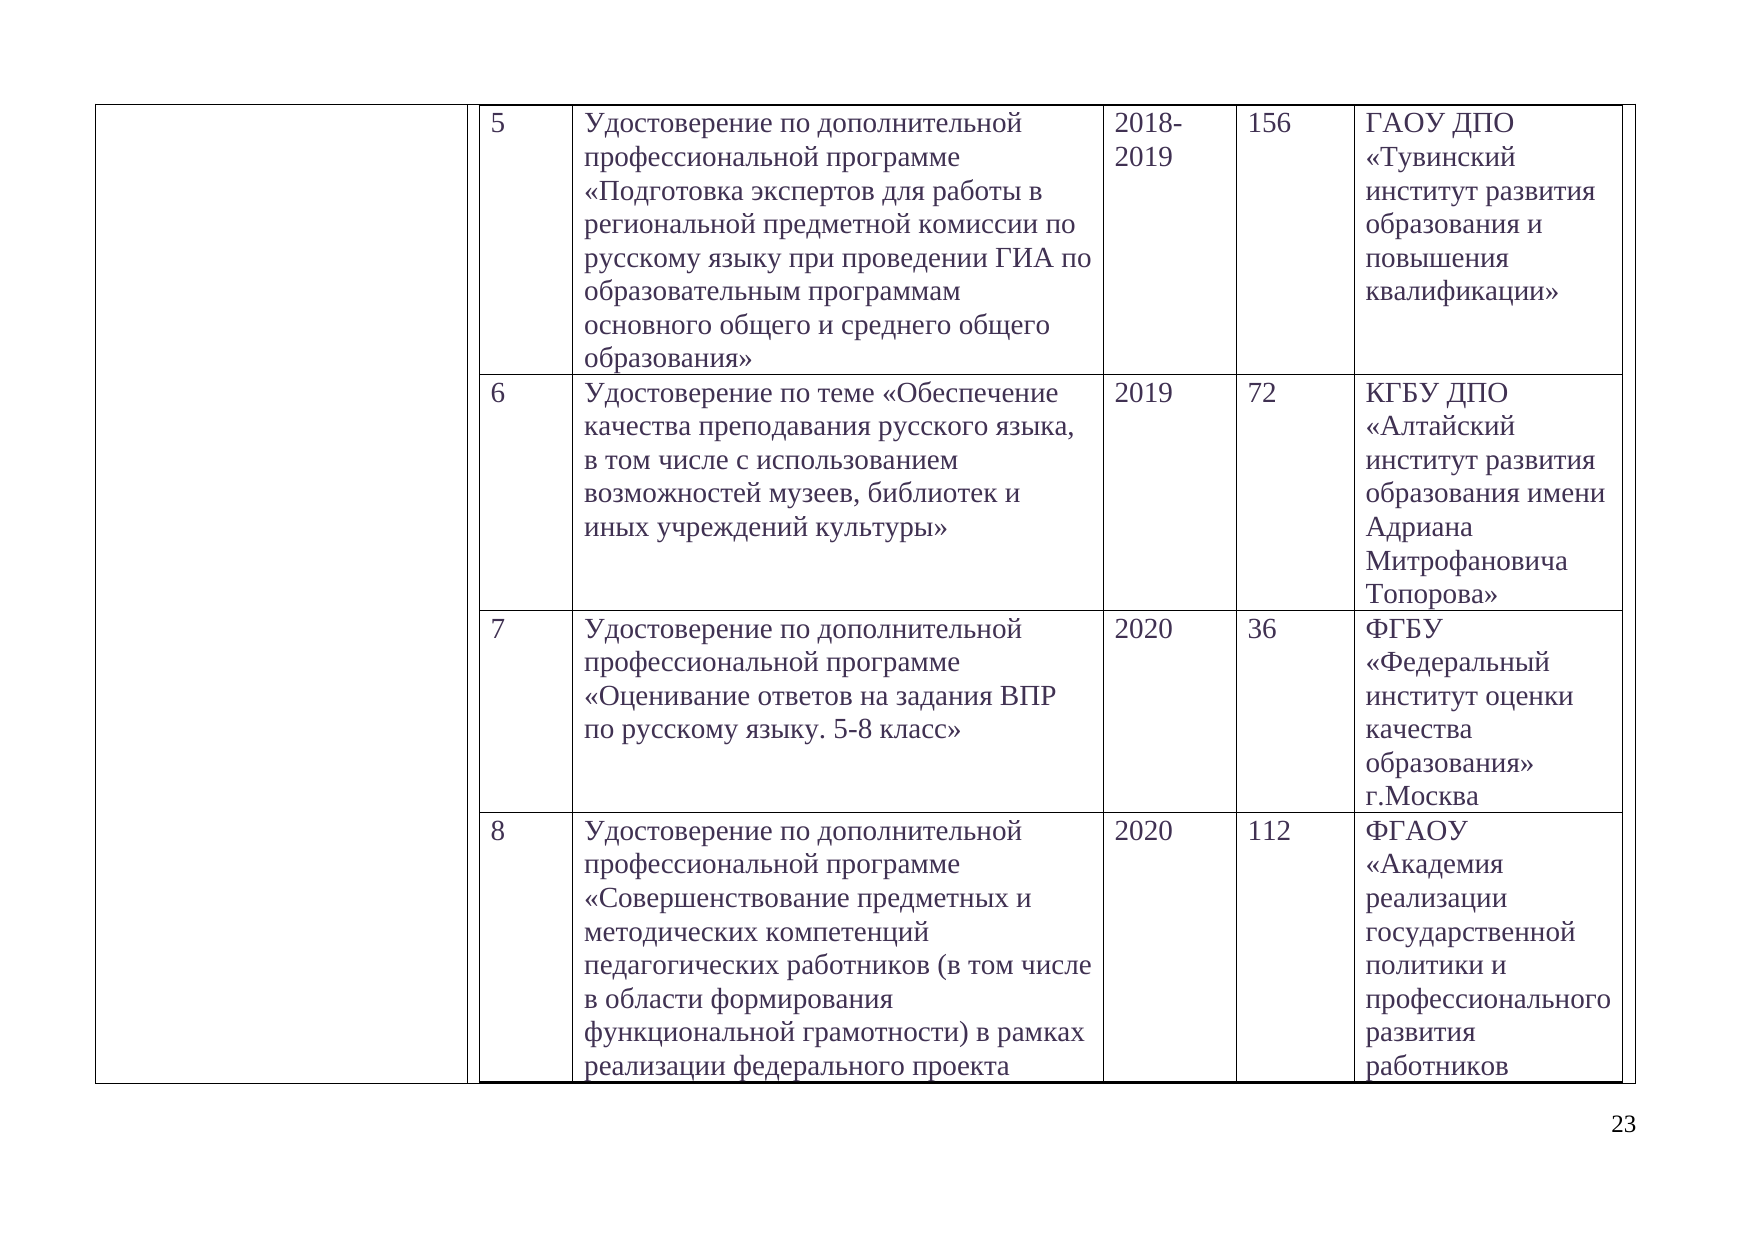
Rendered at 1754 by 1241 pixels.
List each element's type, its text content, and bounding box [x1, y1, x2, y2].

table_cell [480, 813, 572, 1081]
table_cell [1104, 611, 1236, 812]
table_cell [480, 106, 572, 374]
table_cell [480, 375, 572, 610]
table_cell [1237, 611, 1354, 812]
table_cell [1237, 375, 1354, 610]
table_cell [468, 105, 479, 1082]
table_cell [96, 105, 467, 1082]
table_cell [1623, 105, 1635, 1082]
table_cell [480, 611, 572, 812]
